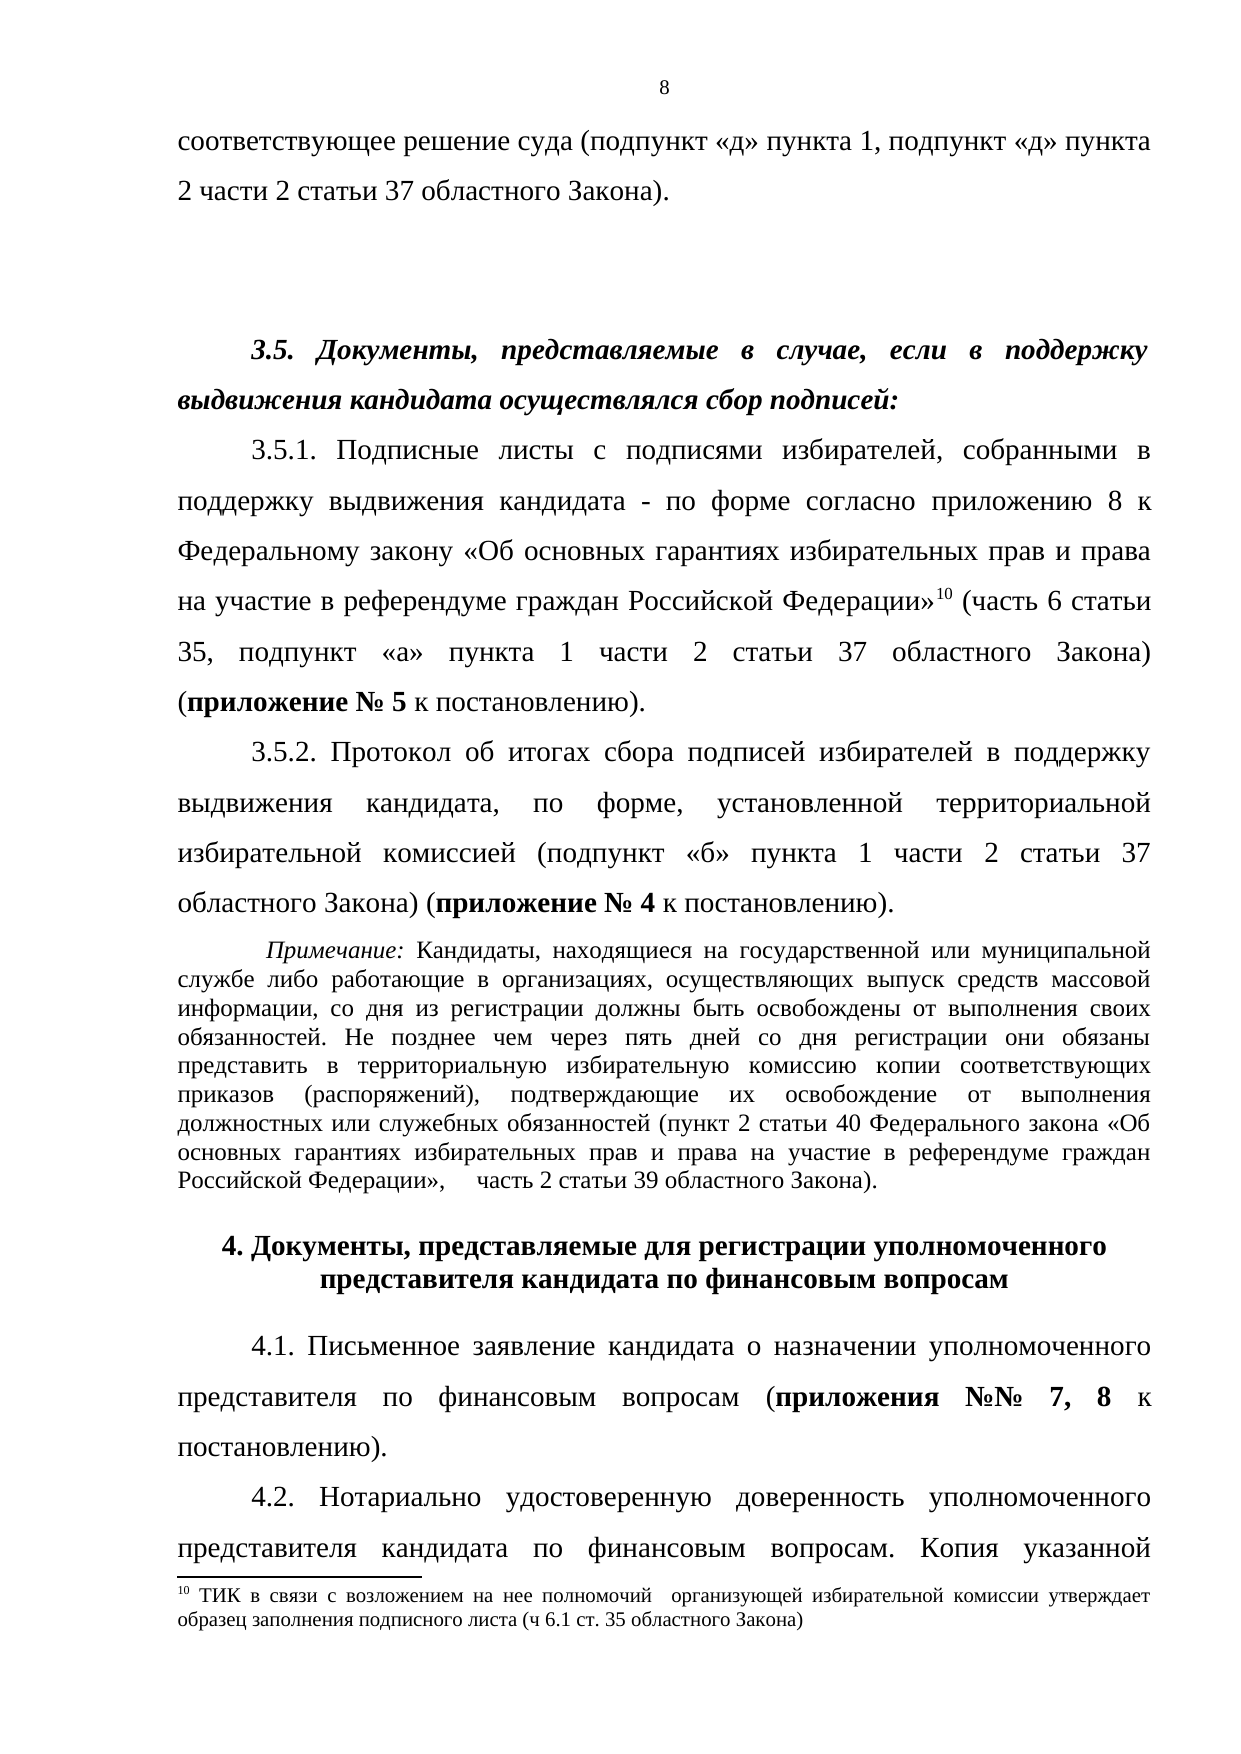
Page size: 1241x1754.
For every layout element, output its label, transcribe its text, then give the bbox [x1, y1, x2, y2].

text 4. Документы, представляемые для регистрации уполномоченного представителя кандидата по финансовым вопросам [177, 1228, 1152, 1295]
text 3.5.1. Подписные листы с подписями избирателей, собранными в поддержку выдвижения кандидата - по форме согласно приложению 8 к Федеральному закону «Об основных гарантиях избирательных прав и права на участие в референдуме граждан Российской Федерации» (часть 6 статьи 35, подпункт «а» пункта 1 части 2 статьи 37 областного Закона) (приложение № 5 к постановлению). [177, 432, 1152, 718]
text 4.1. Письменное заявление кандидата о назначении уполномоченного представителя по финансовым вопросам (приложения №№ 7, 8 к постановлению). [177, 1328, 1152, 1463]
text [177, 1479, 1152, 1563]
text 3.5. Документы, представляемые в случае, если в поддержку выдвижения кандидата осуществлялся сбор подписей: [177, 332, 1152, 416]
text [177, 123, 1152, 207]
text 3.5.2. Протокол об итогах сбора подписей избирателей в поддержку выдвижения кандидата, по форме, установленной территориальной избирательной комиссией (подпункт «б» пункта 1 части 2 статьи 37 областного Закона) (приложение № 4 к постановлению). [177, 734, 1152, 919]
text Примечание: Кандидаты, находящиеся на государственной или муниципальной службе либо работающие в организациях, осуществляющих выпуск средств массовой информации, со дня из регистрации должны быть освобождены от выполнения своих обязанностей. Не позднее чем через пять дней со дня регистрации они обязаны представить в территориальную избирательную комиссию копии соответствующих приказов (распоряжений), подтверждающие их освобождение от выполнения должностных или служебных обязанностей (пункт 2 статьи 40 Федерального закона «Об основных гарантиях избирательных прав и права на участие в референдуме граждан Российской Федерации», часть 2 статьи 39 областного Закона). [177, 936, 1152, 1194]
